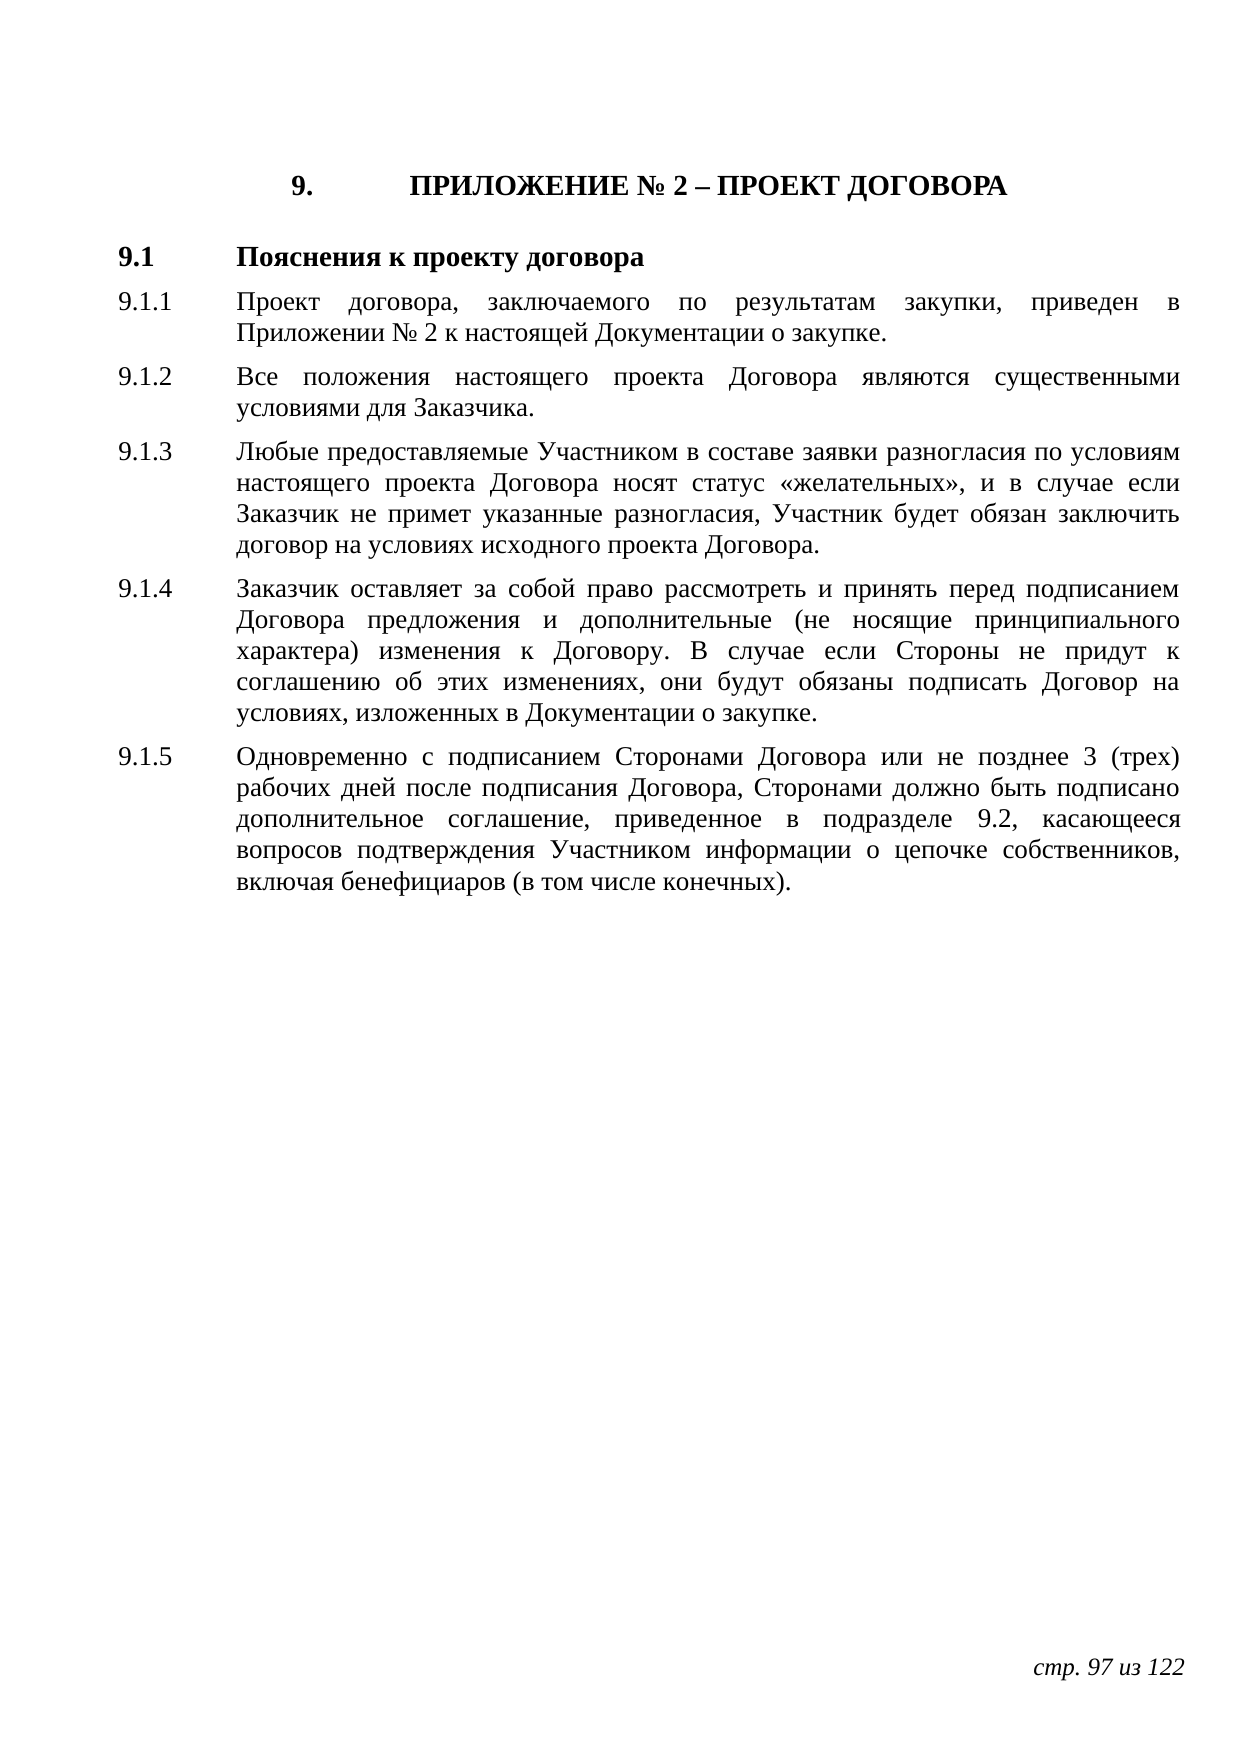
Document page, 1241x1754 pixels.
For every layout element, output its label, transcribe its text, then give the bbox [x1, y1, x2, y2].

text Заказчик оставляет за собой право рассмотреть и принять перед подписанием Договора предложения и дополнительные (не носящие принципиального характера) изменения к Договору. В случае если Стороны не придут к соглашению об этих изменениях, они будут обязаны подписать Договор на условиях, изложенных в Документации о закупке. [118, 572, 1181, 728]
subtitle Пояснения к проекту договора [118, 239, 1181, 273]
text Любые предоставляемые Участником в составе заявки разногласия по условиям настоящего проекта Договора носят статус «желательных», и в случае если Заказчик не примет указанные разногласия, Участник будет обязан заключить договор на условиях исходного проекта Договора. [118, 435, 1181, 559]
text Проект договора, заключаемого по результатам закупки, приведен в Приложении № 2 к настоящей Документации о закупке. [118, 285, 1181, 347]
subtitle ПРИЛОЖЕНИЕ № 2 – ПРОЕКТ ДОГОВОРА [118, 168, 1181, 202]
text Одновременно с подписанием Сторонами Договора или не позднее 3 (трех) рабочих дней после подписания Договора, Сторонами должно быть подписано дополнительное соглашение, приведенное в подразделе 9.2, касающееся вопросов подтверждения Участником информации о цепочке собственников, включая бенефициаров (в том числе конечных). [118, 740, 1181, 896]
text Все положения настоящего проекта Договора являются существенными условиями для Заказчика. [118, 360, 1181, 422]
